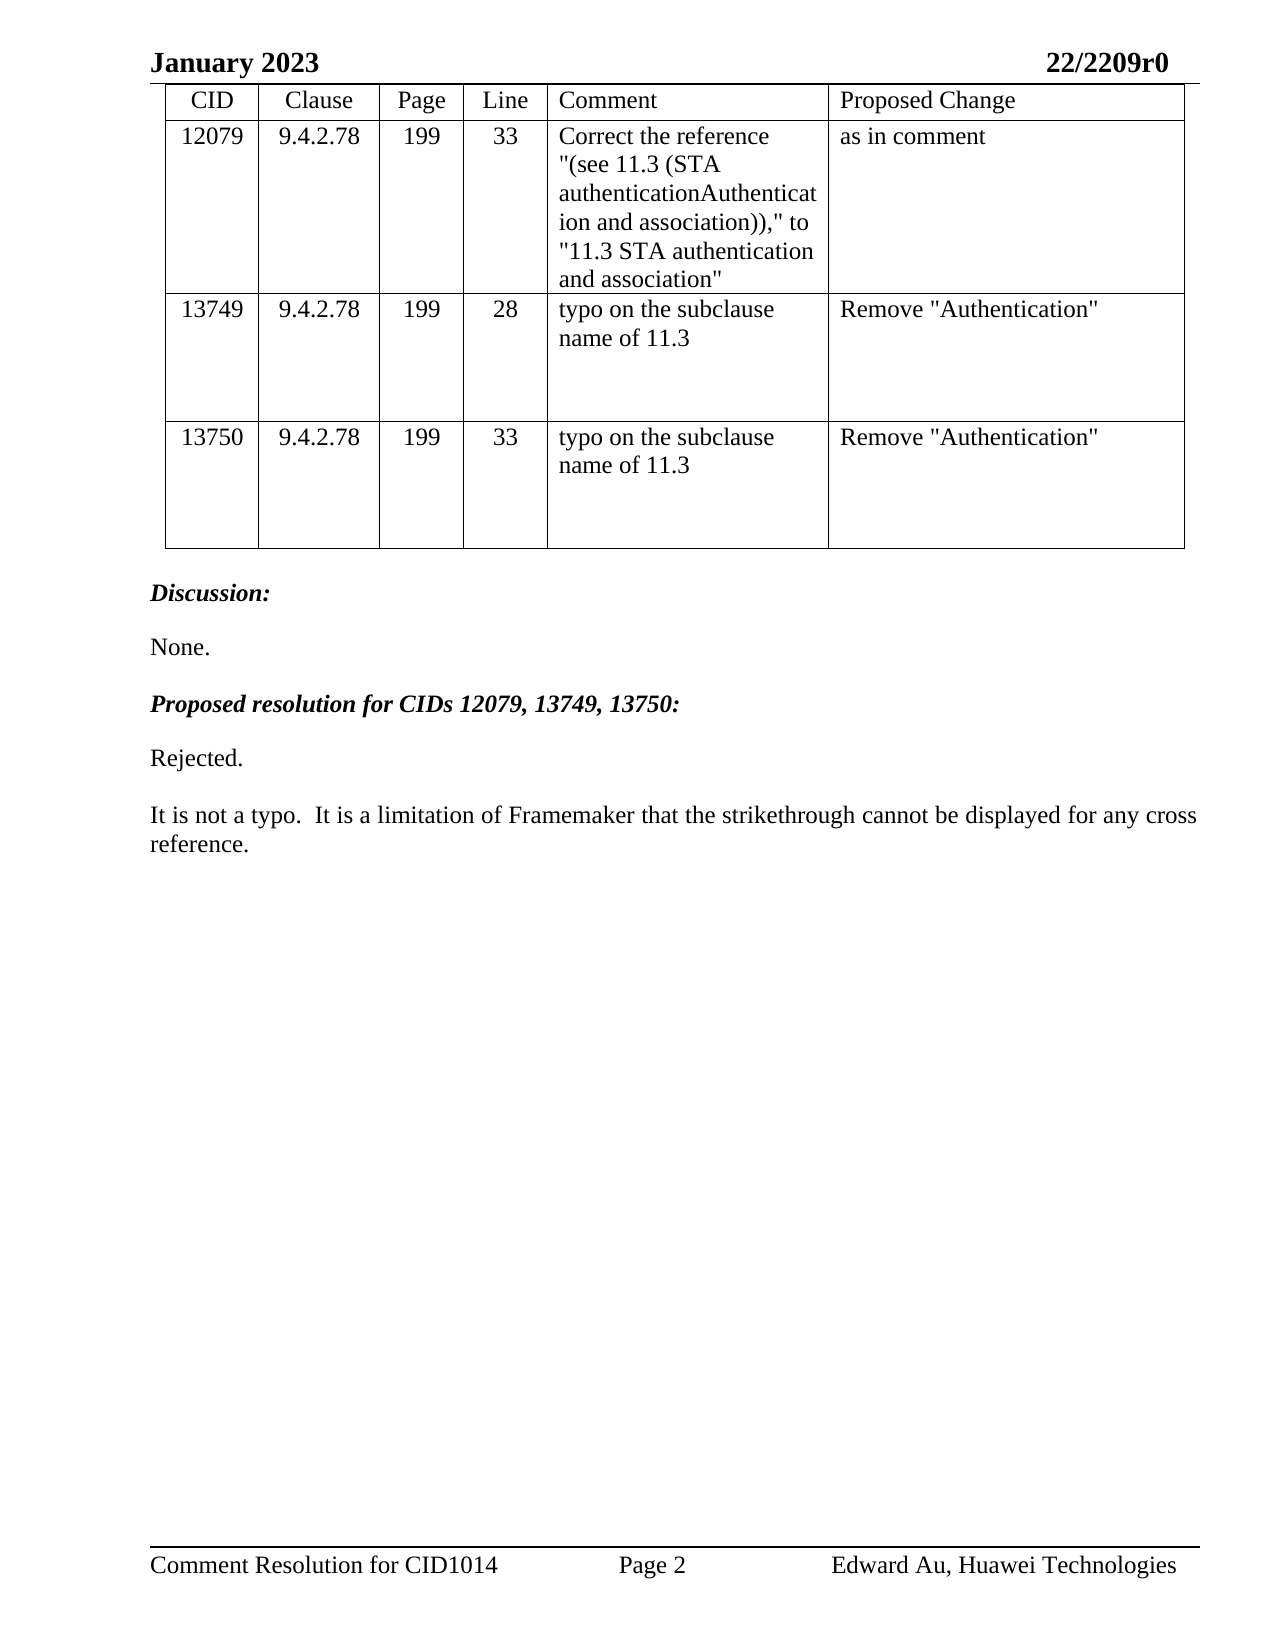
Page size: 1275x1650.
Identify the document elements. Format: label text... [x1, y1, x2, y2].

table_cell 28 [464, 294, 547, 421]
table_cell 13750 [166, 422, 258, 548]
table_header Clause [259, 85, 379, 120]
table_cell as in comment [829, 121, 1184, 293]
table_cell Remove "Authentication" [829, 294, 1184, 421]
table_cell 199 [380, 121, 463, 293]
table_cell Remove "Authentication" [829, 422, 1184, 548]
table_cell 199 [380, 422, 463, 548]
text Rejected. [150, 743, 1200, 772]
text It is not a typo. It is a limitation of Framemaker that the strikethrough cannot be displayed for any cross reference. [150, 800, 1200, 858]
table_header Page [380, 85, 463, 120]
table_header Line [464, 85, 547, 120]
table_cell 13749 [166, 294, 258, 421]
table_cell typo on the subclause name of 11.3 [548, 294, 828, 421]
table_cell typo on the subclause name of 11.3 [548, 422, 828, 548]
table_header Proposed Change [829, 85, 1184, 120]
text Discussion: [150, 578, 1200, 607]
table_cell 33 [464, 422, 547, 548]
table_cell 12079 [166, 121, 258, 293]
text None. [150, 632, 1200, 660]
text Proposed resolution for CIDs 12079, 13749, 13750: [150, 689, 1200, 718]
table_header Comment [548, 85, 828, 120]
table_cell 9.4.2.78 [259, 121, 379, 293]
table_cell 9.4.2.78 [259, 422, 379, 548]
table_header CID [166, 85, 258, 120]
table_cell 199 [380, 294, 463, 421]
table_cell Correct the reference "(see 11.3 (STA authenticationAuthentication and association))," to "11.3 STA authentication and association" [548, 121, 828, 293]
table_cell 9.4.2.78 [259, 294, 379, 421]
table_cell 33 [464, 121, 547, 293]
